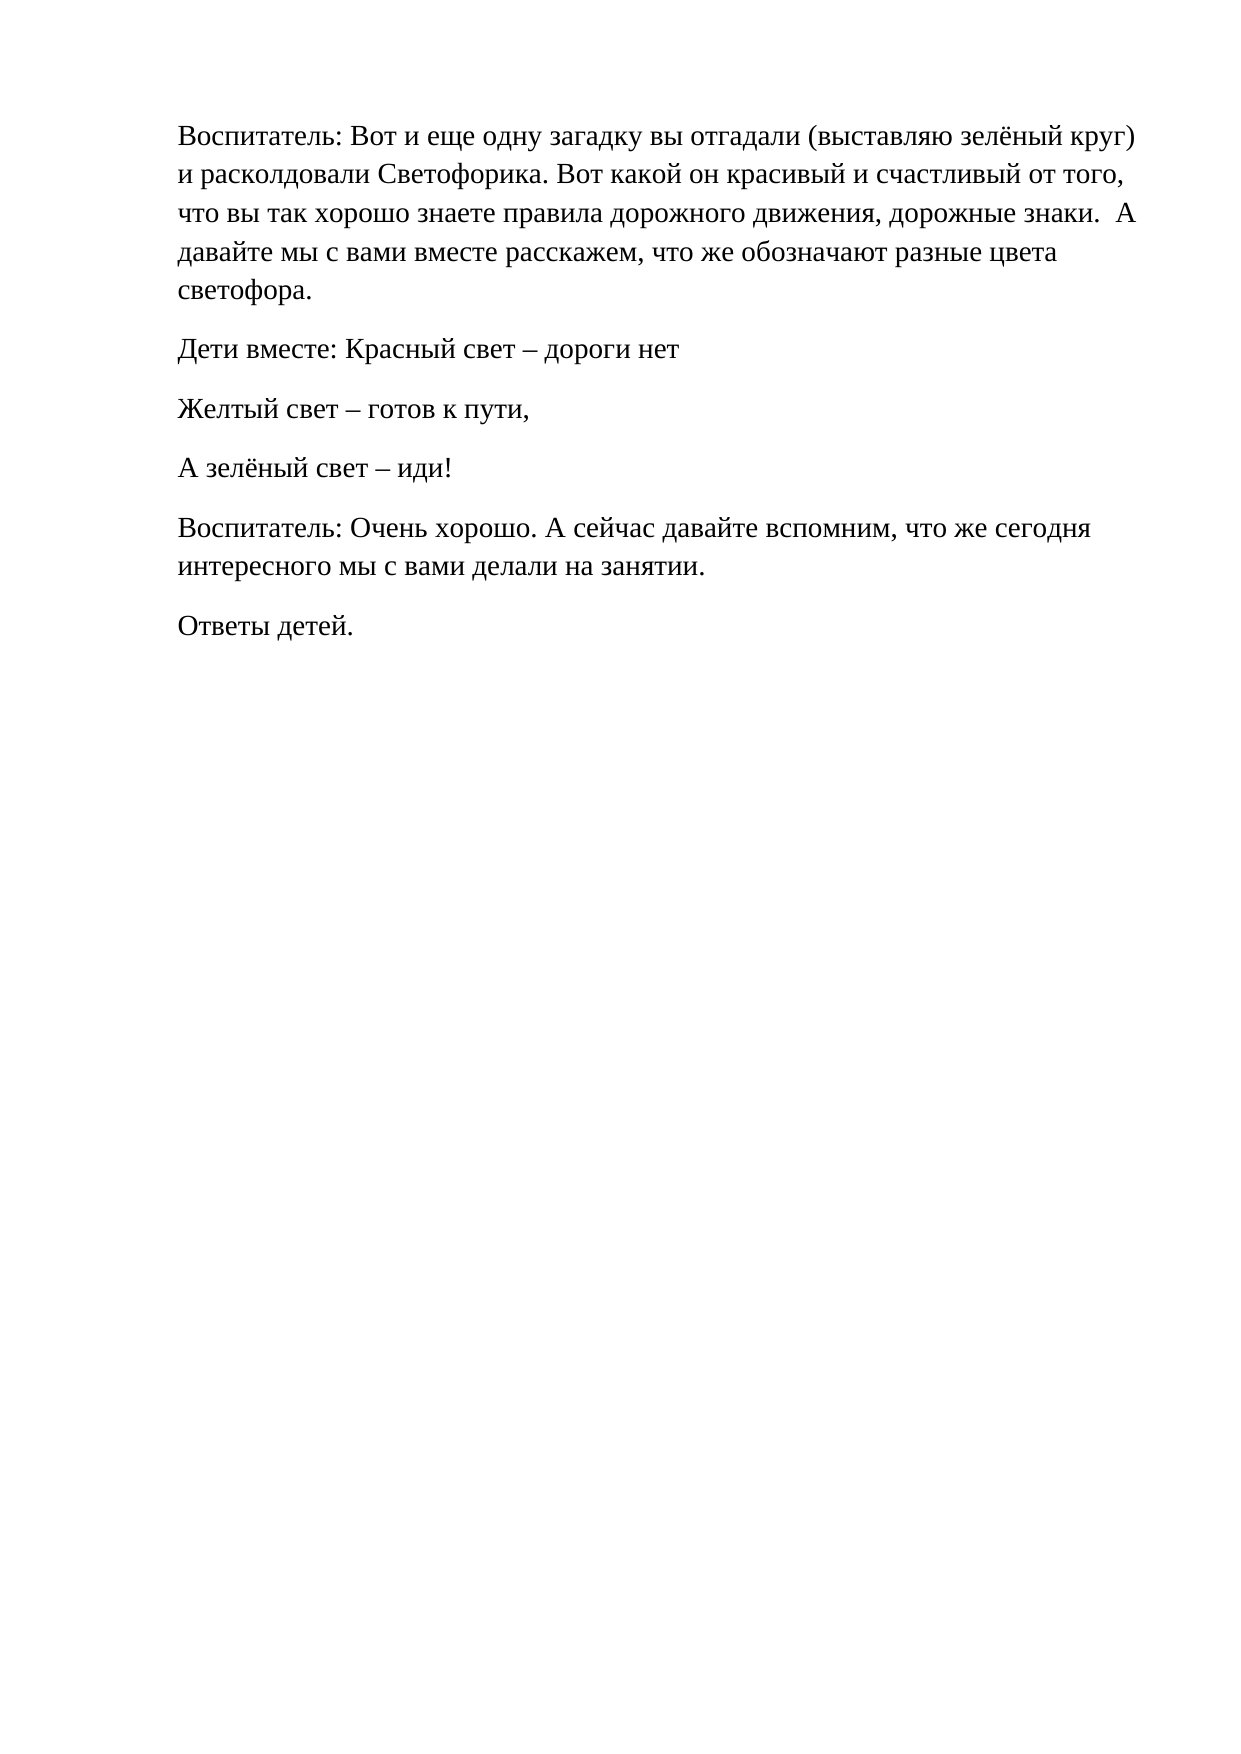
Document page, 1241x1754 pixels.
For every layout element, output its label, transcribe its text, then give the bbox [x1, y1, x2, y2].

text А зелёный свет – иди! [177, 450, 1152, 484]
text Желтый свет – готов к пути, [177, 391, 1152, 424]
text Дети вместе: Красный свет – дороги нет [177, 332, 1152, 365]
text Ответы детей. [177, 608, 1152, 641]
text Воспитатель: Очень хорошо. А сейчас давайте вспомним, что же сегодня интересного мы с вами делали на занятии. [177, 510, 1152, 582]
text Воспитатель: Вот и еще одну загадку вы отгадали (выставляю зелёный круг) и расколдовали Светофорика. Вот какой он красивый и счастливый от того, что вы так хорошо знаете правила дорожного движения, дорожные знаки. А давайте мы с вами вместе расскажем, что же обозначают разные цвета светофора. [177, 118, 1152, 306]
